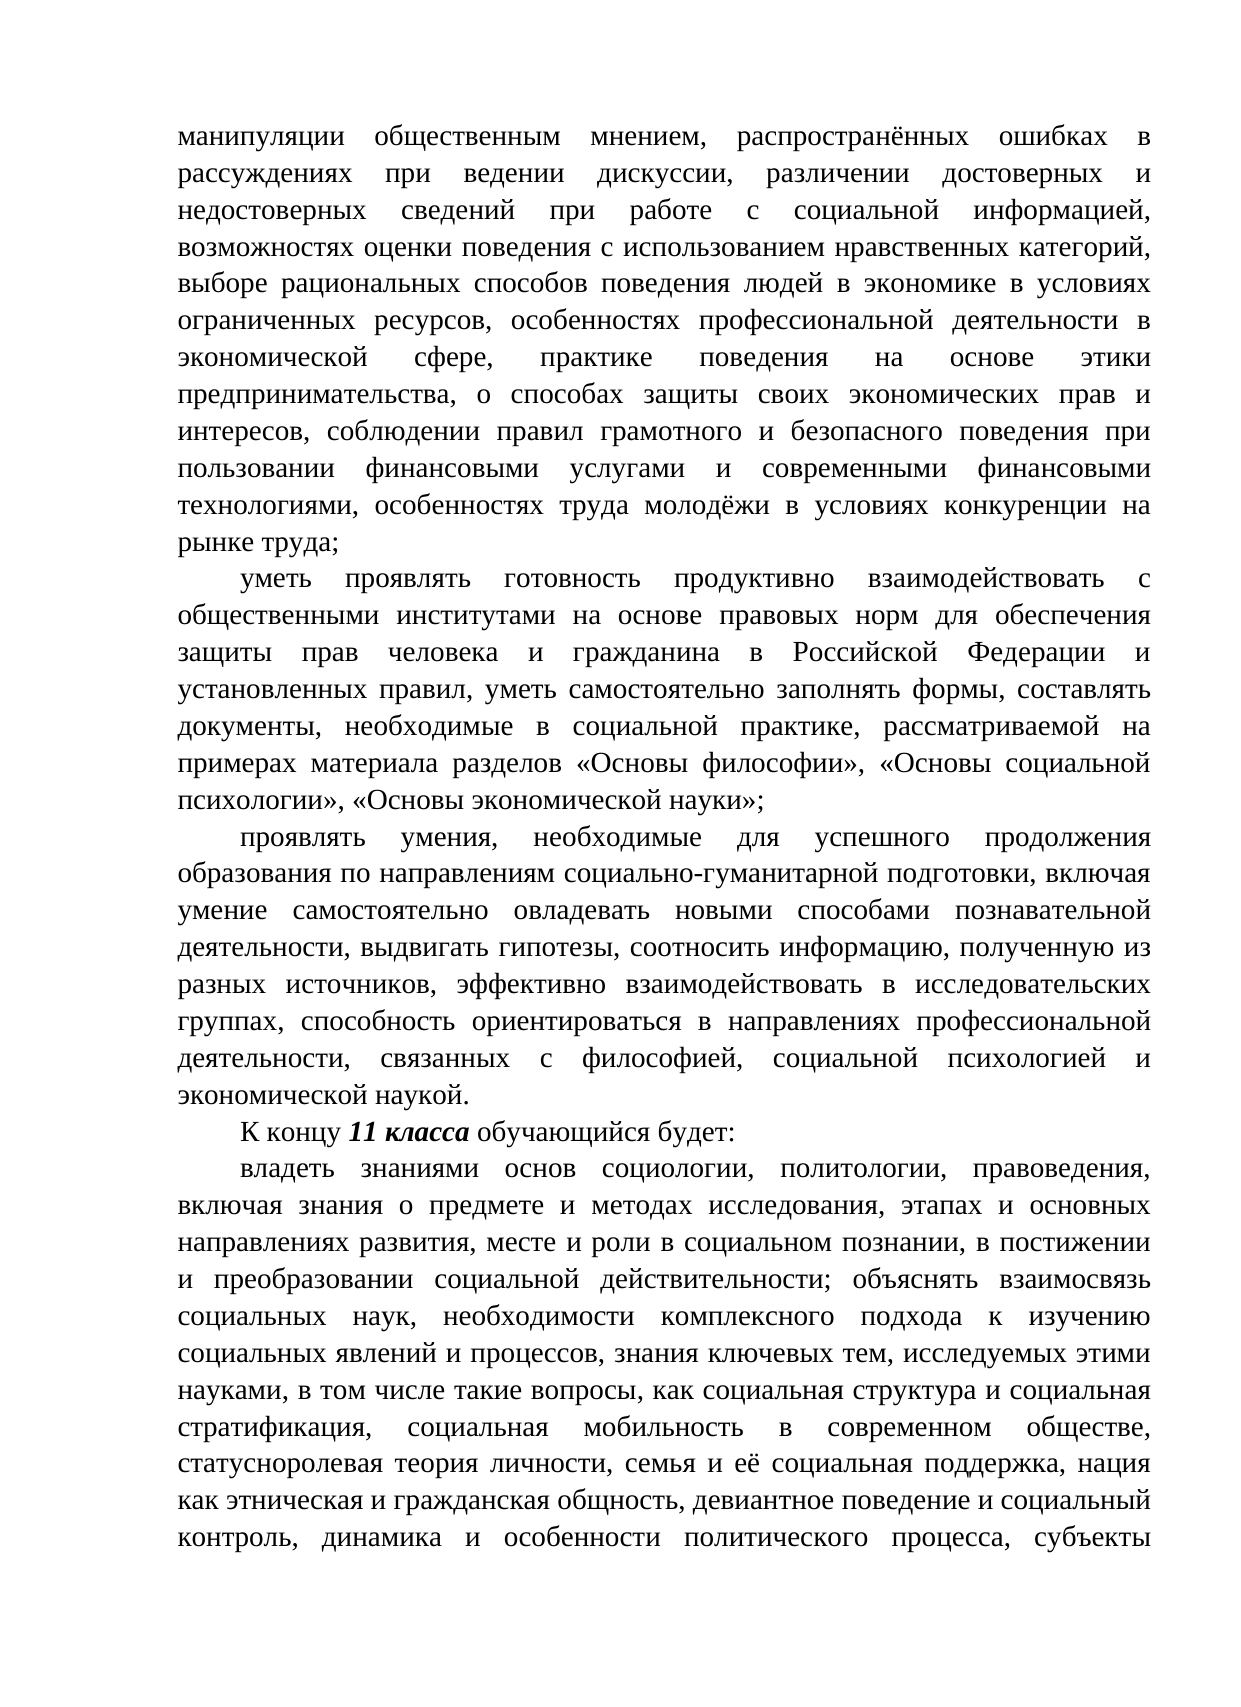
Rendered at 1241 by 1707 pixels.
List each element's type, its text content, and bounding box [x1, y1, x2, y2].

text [177, 1151, 1152, 1553]
text К концу 11 класса обучающийся будет: [177, 1114, 1152, 1147]
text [177, 118, 1152, 557]
text проявлять умения, необходимые для успешного продолжения образования по направлениям социально-гуманитарной подготовки, включая умение самостоятельно овладевать новыми способами познавательной деятельности, выдвигать гипотезы, соотносить информацию, полученную из разных источников, эффективно взаимодействовать в исследовательских группах, способность ориентироваться в направлениях профессиональной деятельности, связанных с философией, социальной психологией и экономической наукой. [177, 819, 1152, 1110]
text уметь проявлять готовность продуктивно взаимодействовать с общественными институтами на основе правовых норм для обеспечения защиты прав человека и гражданина в Российской Федерации и установленных правил, уметь самостоятельно заполнять формы, составлять документы, необходимые в социальной практике, рассматриваемой на примерах материала разделов «Основы философии», «Основы социальной психологии», «Основы экономической науки»; [177, 561, 1152, 815]
